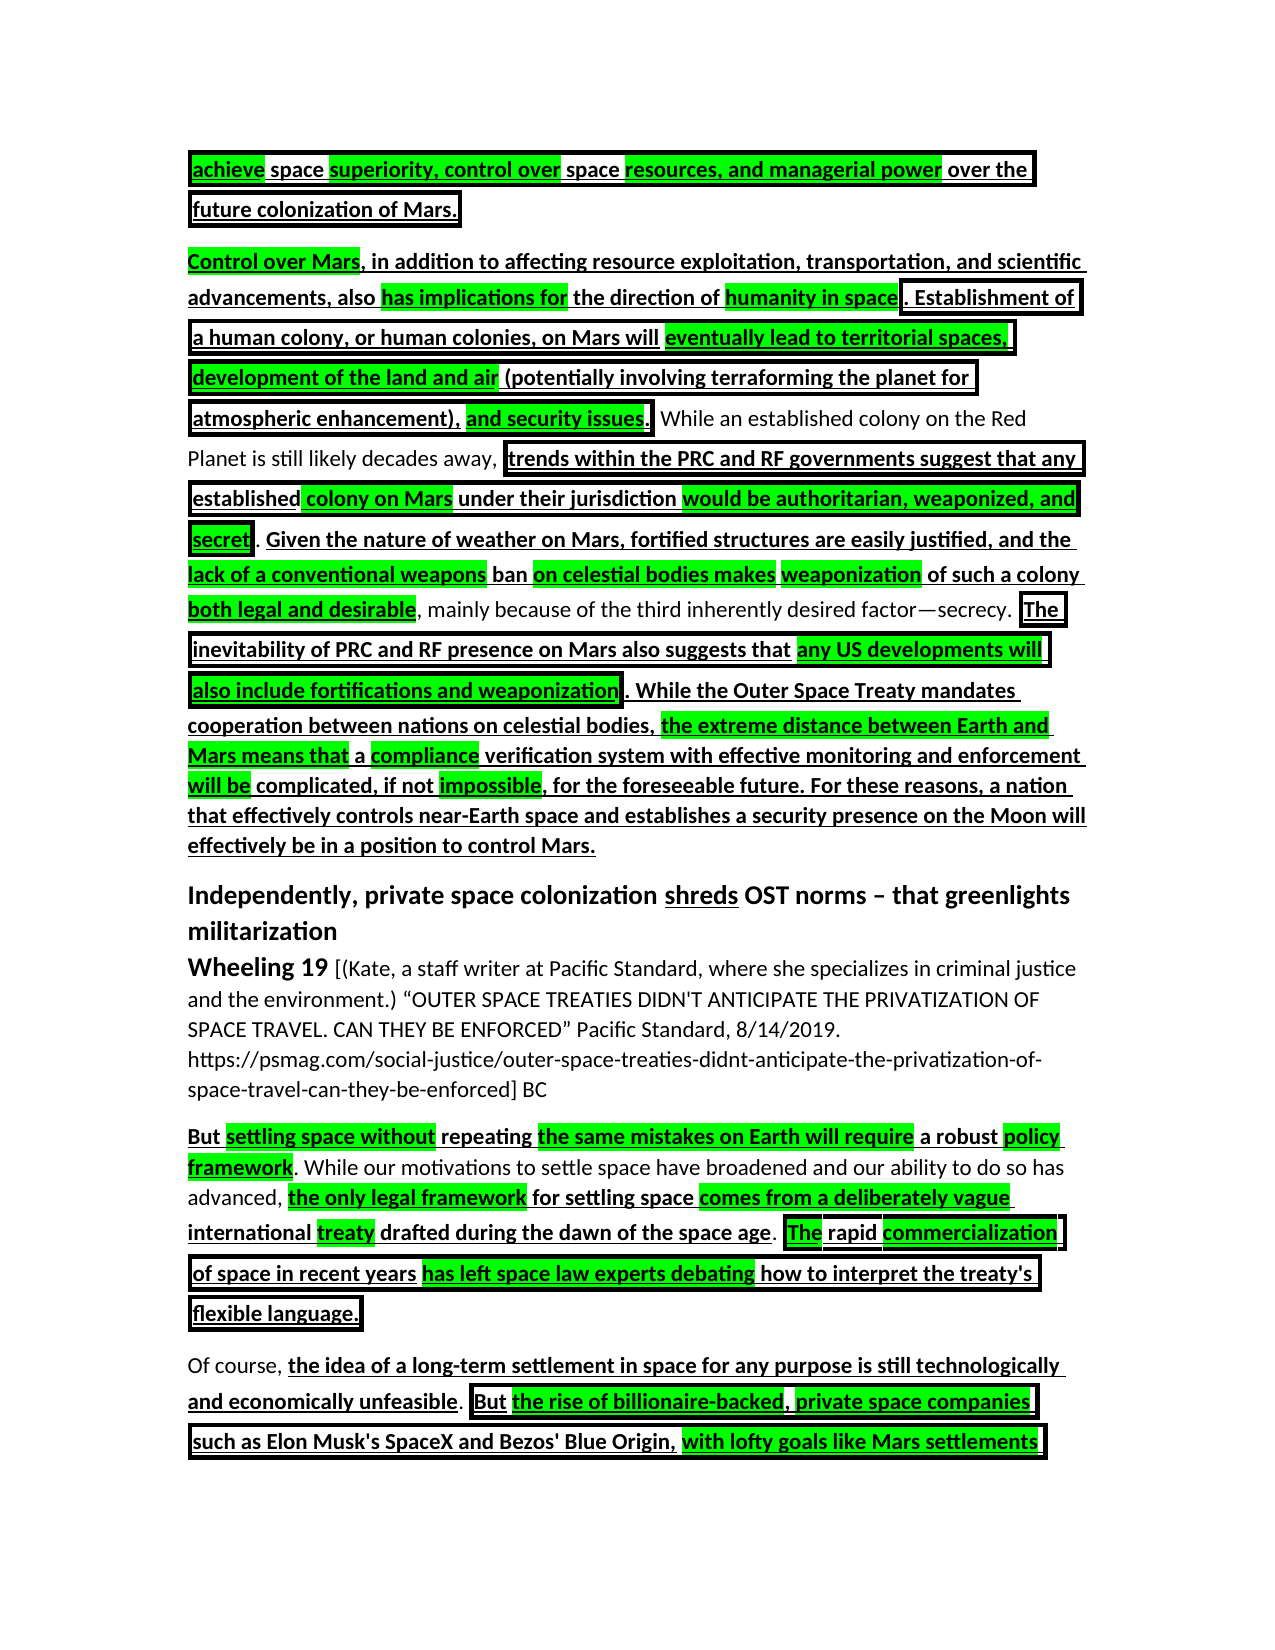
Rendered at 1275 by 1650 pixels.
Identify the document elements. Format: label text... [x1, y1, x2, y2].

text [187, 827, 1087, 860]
text Control over Mars, in addition to affecting resource exploitation, transportation, and scientific advancements, also has implications for the direction of humanity in space. Establishment of a human colony, or human colonies, on Mars will eventually lead to territorial spaces, development of the land and air (potentially involving terraforming the planet for atmospheric enhancement), and security issues. While an established colony on the Red Planet is still likely decades away, trends within the PRC and RF governments suggest that any established colony on Mars under their jurisdiction would be authoritarian, weaponized, and secret. Given the nature of weather on Mars, fortified structures are easily justified, and the lack of a conventional weapons ban on celestial bodies makes weaponization of such a colony both legal and desirable, mainly because of the third inherently desired factor—secrecy. The inevitability of PRC and RF presence on Mars also suggests that any US developments will also include fortifications and weaponization. While the Outer Space Treaty mandates cooperation between nations on celestial bodies, the extreme distance between Earth and Mars means that a compliance verification system with effective monitoring and enforcement will be complicated, if not impossible, for the foreseeable future. For these reasons, a nation that effectively controls near-Earth space and establishes a security presence on the Moon will effectively be in a position to control Mars. [187, 272, 1087, 826]
subtitle Independently, private space colonization shreds OST norms – that greenlights militarization [187, 878, 1087, 947]
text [187, 150, 1087, 228]
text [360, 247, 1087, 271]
text Wheeling 19 [(Kate, a staff writer at Pacific Standard, where she specializes in criminal justice and the environment.) “OUTER SPACE TREATIES DIDN'T ANTICIPATE THE PRIVATIZATION OF SPACE TRAVEL. CAN THEY BE ENFORCED” Pacific Standard, 8/14/2019. https://psmag.com/social-justice/outer-space-treaties-didnt-anticipate-the-privatization-of-space-travel-can-they-be-enforced] BC [187, 950, 1087, 1104]
text But settling space without repeating the same mistakes on Earth will require a robust policy framework. While our motivations to settle space have broadened and our ability to do so has advanced, the only legal framework for settling space comes from a deliberately vague international treaty drafted during the dawn of the space age. The rapid commercialization of space in recent years has left space law experts debating how to interpret the treaty's flexible language. [187, 1122, 1087, 1332]
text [187, 1351, 1087, 1460]
